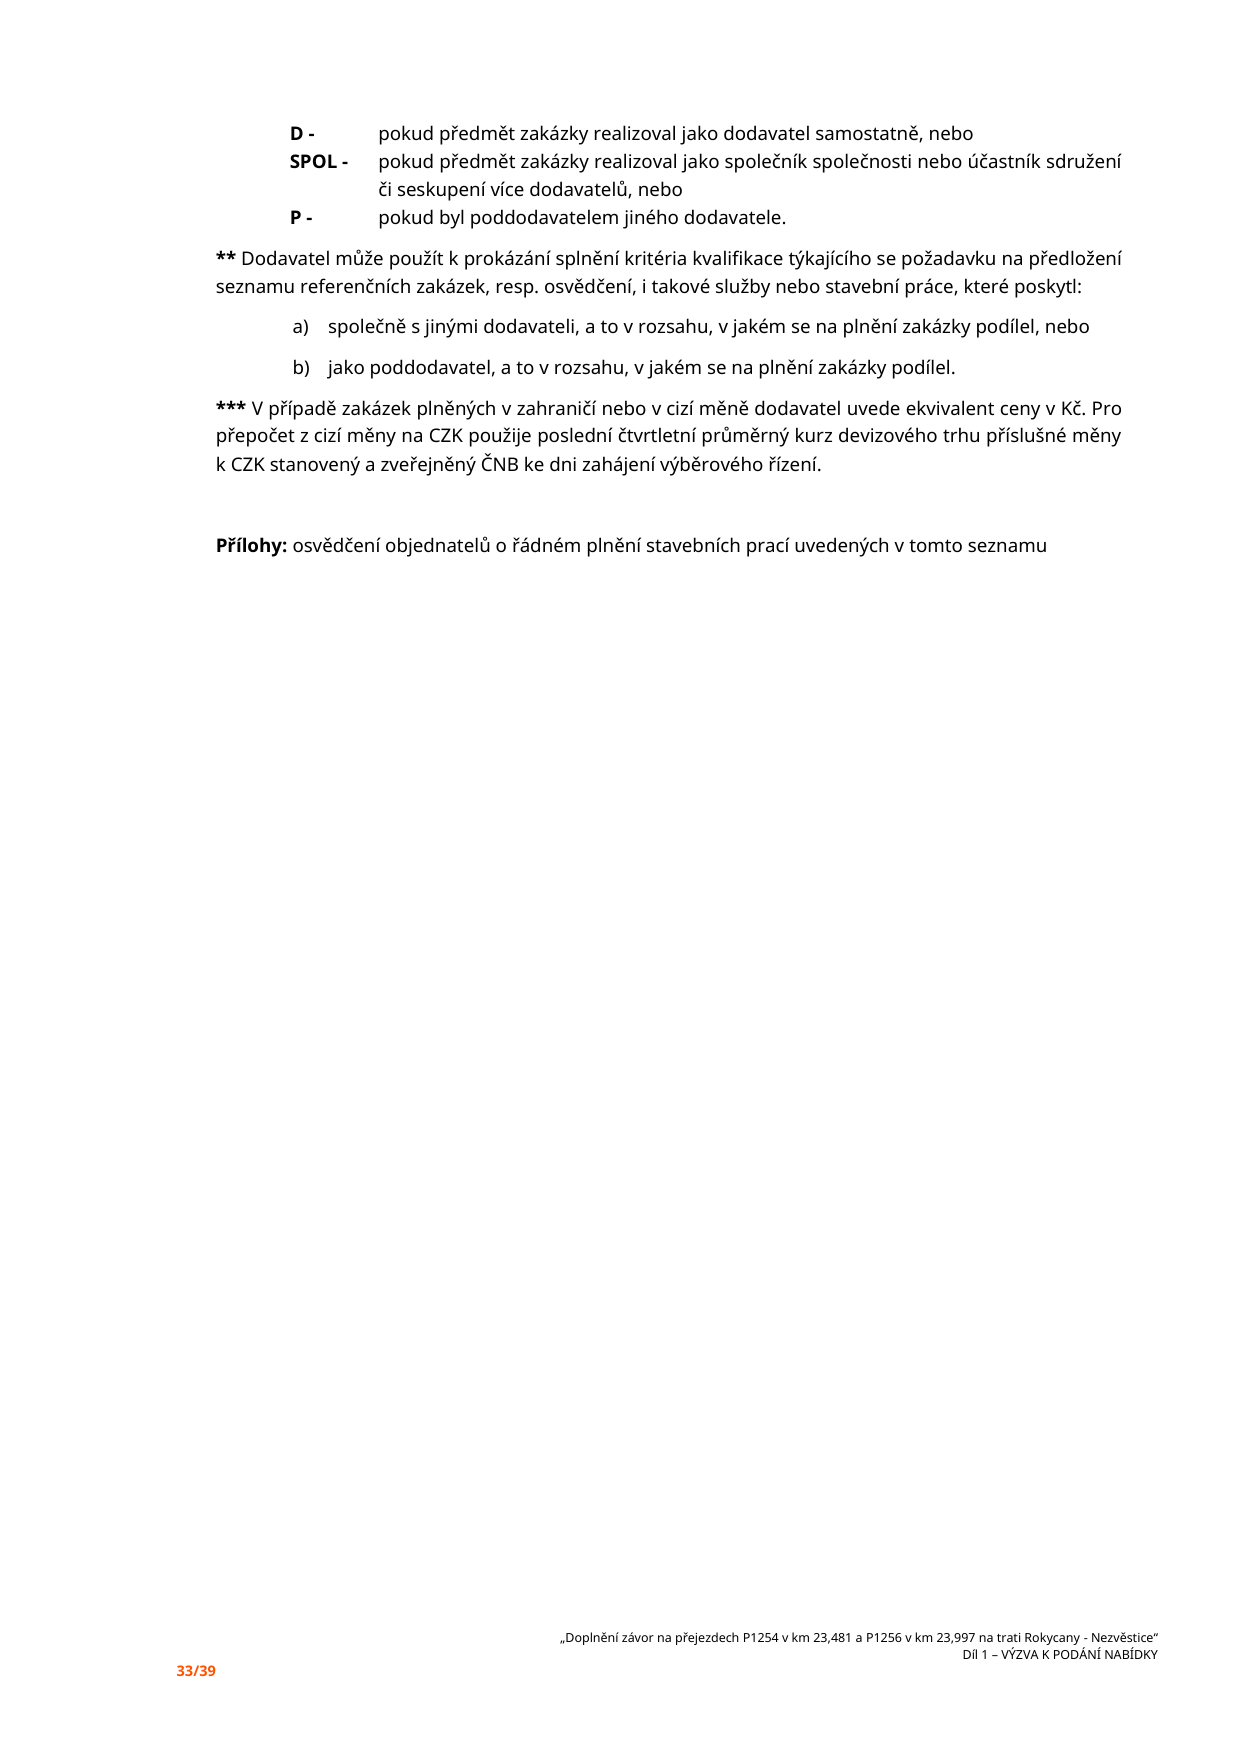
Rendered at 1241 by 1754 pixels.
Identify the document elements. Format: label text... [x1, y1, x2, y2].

text P - pokud byl poddodavatelem jiného dodavatele. [289, 205, 1122, 230]
text D - pokud předmět zakázky realizoval jako dodavatel samostatně, nebo [289, 121, 1122, 146]
text Přílohy: osvědčení objednatelů o řádném plnění stavebních prací uvedených v tomto seznamu [216, 532, 1122, 557]
text *** V případě zakázek plněných v zahraničí nebo v cizí měně dodavatel uvede ekvivalent ceny v Kč. Pro přepočet z cizí měny na CZK použije poslední čtvrtletní průměrný kurz devizového trhu příslušné měny k CZK stanovený a zveřejněný ČNB ke dni zahájení výběrového řízení. [216, 395, 1122, 476]
text jako poddodavatel, a to v rozsahu, v jakém se na plnění zakázky podílel. [292, 354, 1122, 380]
list společně s jinými dodavateli, a to v rozsahu, v jakém se na plnění zakázky podílel, nebo [292, 314, 1122, 339]
text ** Dodavatel může použít k prokázání splnění kritéria kvalifikace týkajícího se požadavku na předložení seznamu referenčních zakázek, resp. osvědčení, i takové služby nebo stavební práce, které poskytl: [216, 245, 1122, 299]
text SPOL - pokud předmět zakázky realizoval jako společník společnosti nebo účastník sdružení či seskupení více dodavatelů, nebo [289, 149, 1122, 202]
